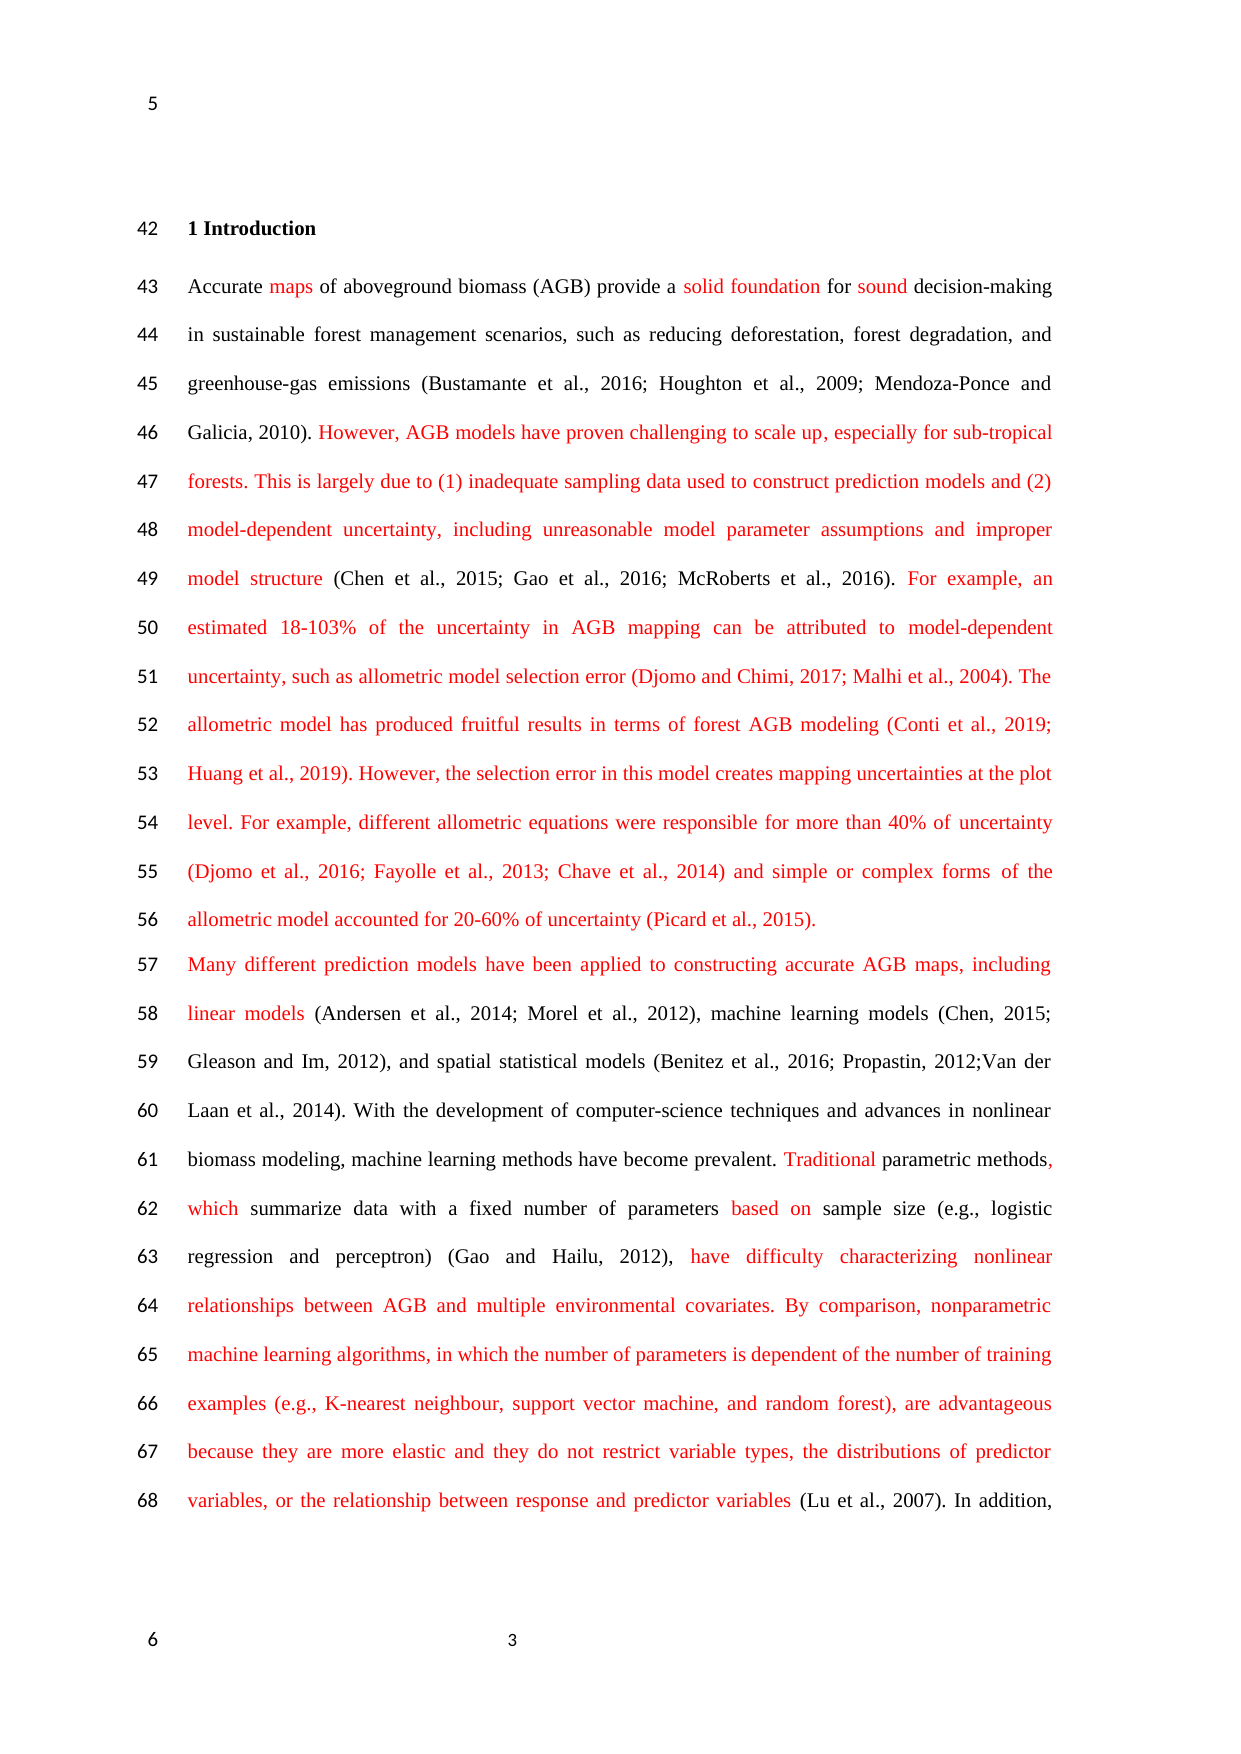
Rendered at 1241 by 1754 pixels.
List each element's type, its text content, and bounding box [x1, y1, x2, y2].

text Accurate maps of aboveground biomass (AGB) provide a solid foundation for sound decision-making in sustainable forest management scenarios, such as reducing deforestation, forest degradation, and greenhouse-gas emissions (Bustamante et al., 2016; Houghton et al., 2009; Mendoza-Ponce and Galicia, 2010). However, AGB models have proven challenging to scale up, especially for sub-tropical forests. This is largely due to (1) inadequate sampling data used to construct prediction models and (2) model-dependent uncertainty, including unreasonable model parameter assumptions and improper model structure (Chen et al., 2015; Gao et al., 2016; McRoberts et al., 2016). For example, an estimated 18-103% of the uncertainty in AGB mapping can be attributed to model-dependent uncertainty, such as allometric model selection error (Djomo and Chimi, 2017; Malhi et al., 2004). The allometric model has produced fruitful results in terms of forest AGB modeling (Conti et al., 2019; Huang et al., 2019). However, the selection error in this model creates mapping uncertainties at the plot level. For example, different allometric equations were responsible for more than 40% of uncertainty (Djomo et al., 2016; Fayolle et al., 2013; Chave et al., 2014) and simple or complex forms of the allometric model accounted for 20-60% of uncertainty (Picard et al., 2015). [187, 269, 1053, 936]
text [187, 948, 1053, 1516]
subtitle 1 Introduction [187, 212, 1053, 244]
